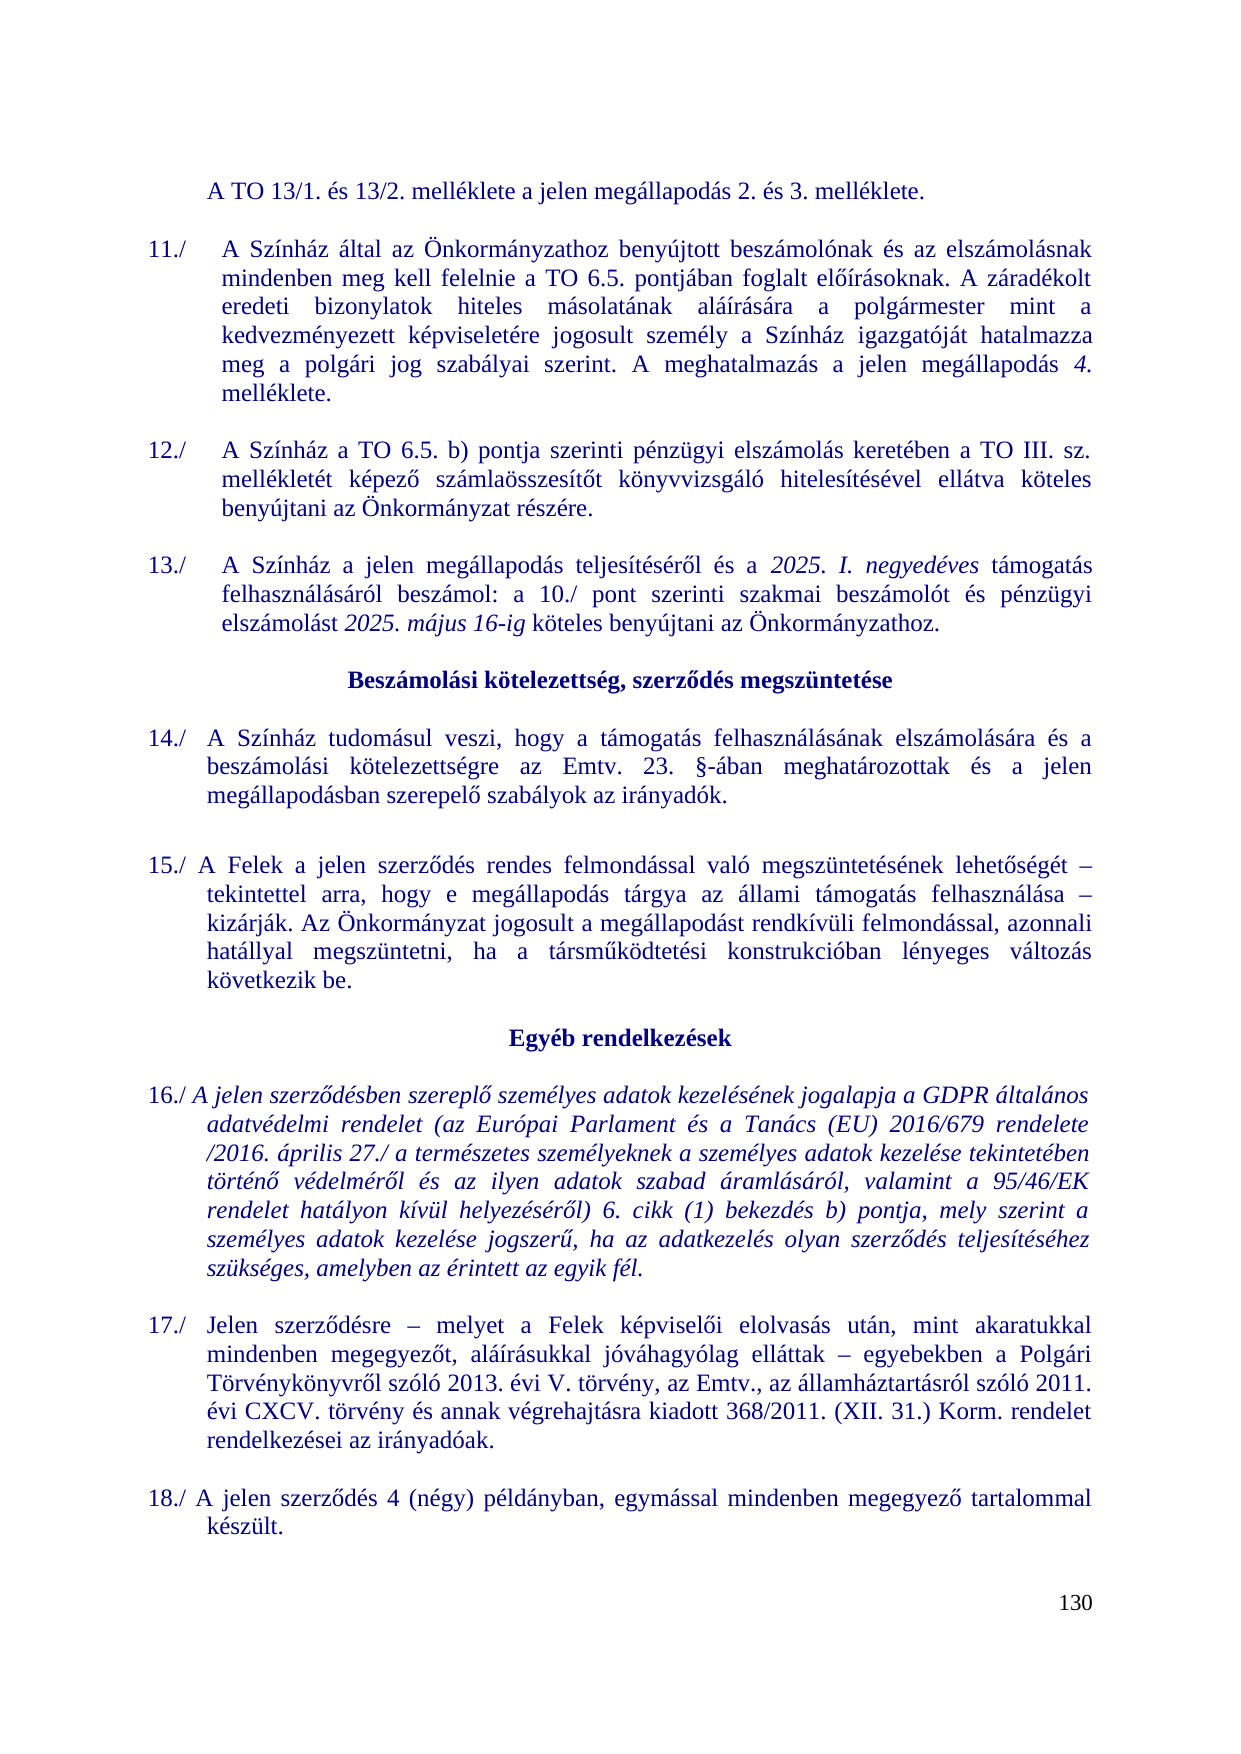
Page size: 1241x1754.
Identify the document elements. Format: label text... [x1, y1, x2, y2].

text 17./ Jelen szerződésre – melyet a Felek képviselői elolvasás után, mint akaratukkal mindenben megegyezőt, aláírásukkal jóváhagyólag elláttak – egyebekben a Polgári Törvénykönyvről szóló 2013. évi V. törvény, az Emtv., az államháztartásról szóló 2011. évi CXCV. törvény és annak végrehajtásra kiadott 368/2011. (XII. 31.) Korm. rendelet rendelkezései az irányadóak. [148, 1310, 1093, 1454]
text Beszámolási kötelezettség, szerződés megszüntetése [148, 665, 1093, 694]
text 15./ A Felek a jelen szerződés rendes felmondással való megszüntetésének lehetőségét – tekintettel arra, hogy e megállapodás tárgya az állami támogatás felhasználása – kizárják. Az Önkormányzat jogosult a megállapodást rendkívüli felmondással, azonnali hatállyal megszüntetni, ha a társműködtetési konstrukcióban lényeges változás következik be. [148, 850, 1093, 994]
text A TO 13/1. és 13/2. melléklete a jelen megállapodás 2. és 3. melléklete. [207, 176, 1093, 205]
text 13./ A Színház a jelen megállapodás teljesítéséről és a 2025. I. negyedéves támogatás felhasználásáról beszámol: a 10./ pont szerinti szakmai beszámolót és pénzügyi elszámolást 2025. május 16-ig köteles benyújtani az Önkormányzathoz. [148, 550, 1093, 636]
text 18./ A jelen szerződés 4 (négy) példányban, egymással mindenben megegyező tartalommal készült. [148, 1483, 1093, 1540]
text Egyéb rendelkezések [148, 1023, 1093, 1051]
text 11./ A Színház által az Önkormányzathoz benyújtott beszámolónak és az elszámolásnak mindenben meg kell felelnie a TO 6.5. pontjában foglalt előírásoknak. A záradékolt eredeti bizonylatok hiteles másolatának aláírására a polgármester mint a kedvezményezett képviseletére jogosult személy a Színház igazgatóját hatalmazza meg a polgári jog szabályai szerint. A meghatalmazás a jelen megállapodás 4. melléklete. [148, 234, 1093, 406]
text 12./ A Színház a TO 6.5. b) pontja szerinti pénzügyi elszámolás keretében a TO III. sz. mellékletét képező számlaösszesítőt könyvvizsgáló hitelesítésével ellátva köteles benyújtani az Önkormányzat részére. [148, 435, 1093, 521]
text 14./ A Színház tudomásul veszi, hogy a támogatás felhasználásának elszámolására és a beszámolási kötelezettségre az Emtv. 23. §-ában meghatározottak és a jelen megállapodásban szerepelő szabályok az irányadók. [148, 723, 1093, 809]
text 16./ A jelen szerződésben szereplő személyes adatok kezelésének jogalapja a GDPR általános adatvédelmi rendelet (az Európai Parlament és a Tanács (EU) 2016/679 rendelete /2016. április 27./ a természetes személyeknek a személyes adatok kezelése tekintetében történő védelméről és az ilyen adatok szabad áramlásáról, valamint a 95/46/EK rendelet hatályon kívül helyezéséről) 6. cikk (1) bekezdés b) pontja, mely szerint a személyes adatok kezelése jogszerű, ha az adatkezelés olyan szerződés teljesítéséhez szükséges, amelyben az érintett az egyik fél. [148, 1080, 1093, 1281]
